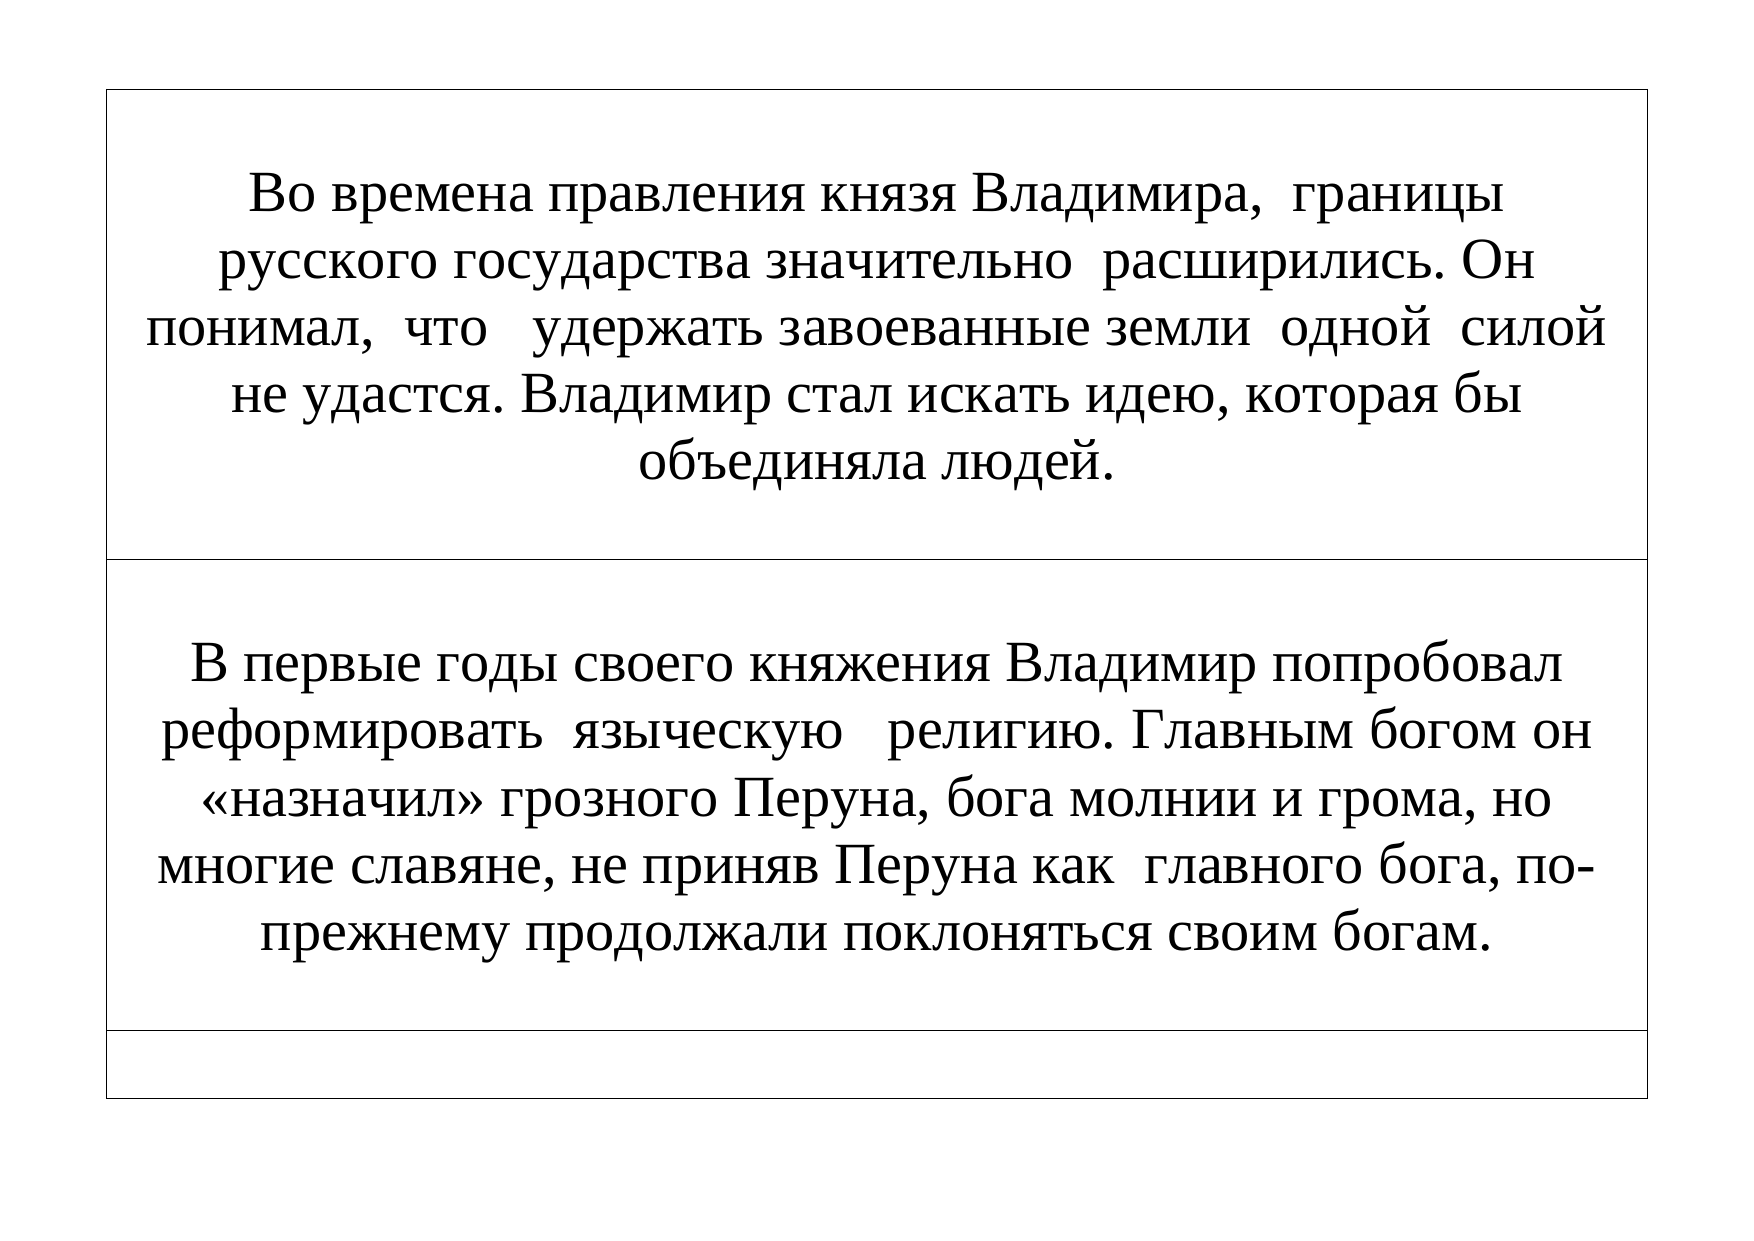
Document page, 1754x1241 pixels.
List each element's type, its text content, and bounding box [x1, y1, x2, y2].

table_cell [107, 1031, 1647, 1098]
table_cell В первые годы своего княжения Владимир попробовал реформировать языческую религию. Главным богом он «назначил» грозного Перуна, бога молнии и грома, но многие славяне, не приняв Перуна как главного бога, по-прежнему продолжали поклоняться своим богам. [107, 560, 1647, 1030]
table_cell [107, 90, 1647, 559]
